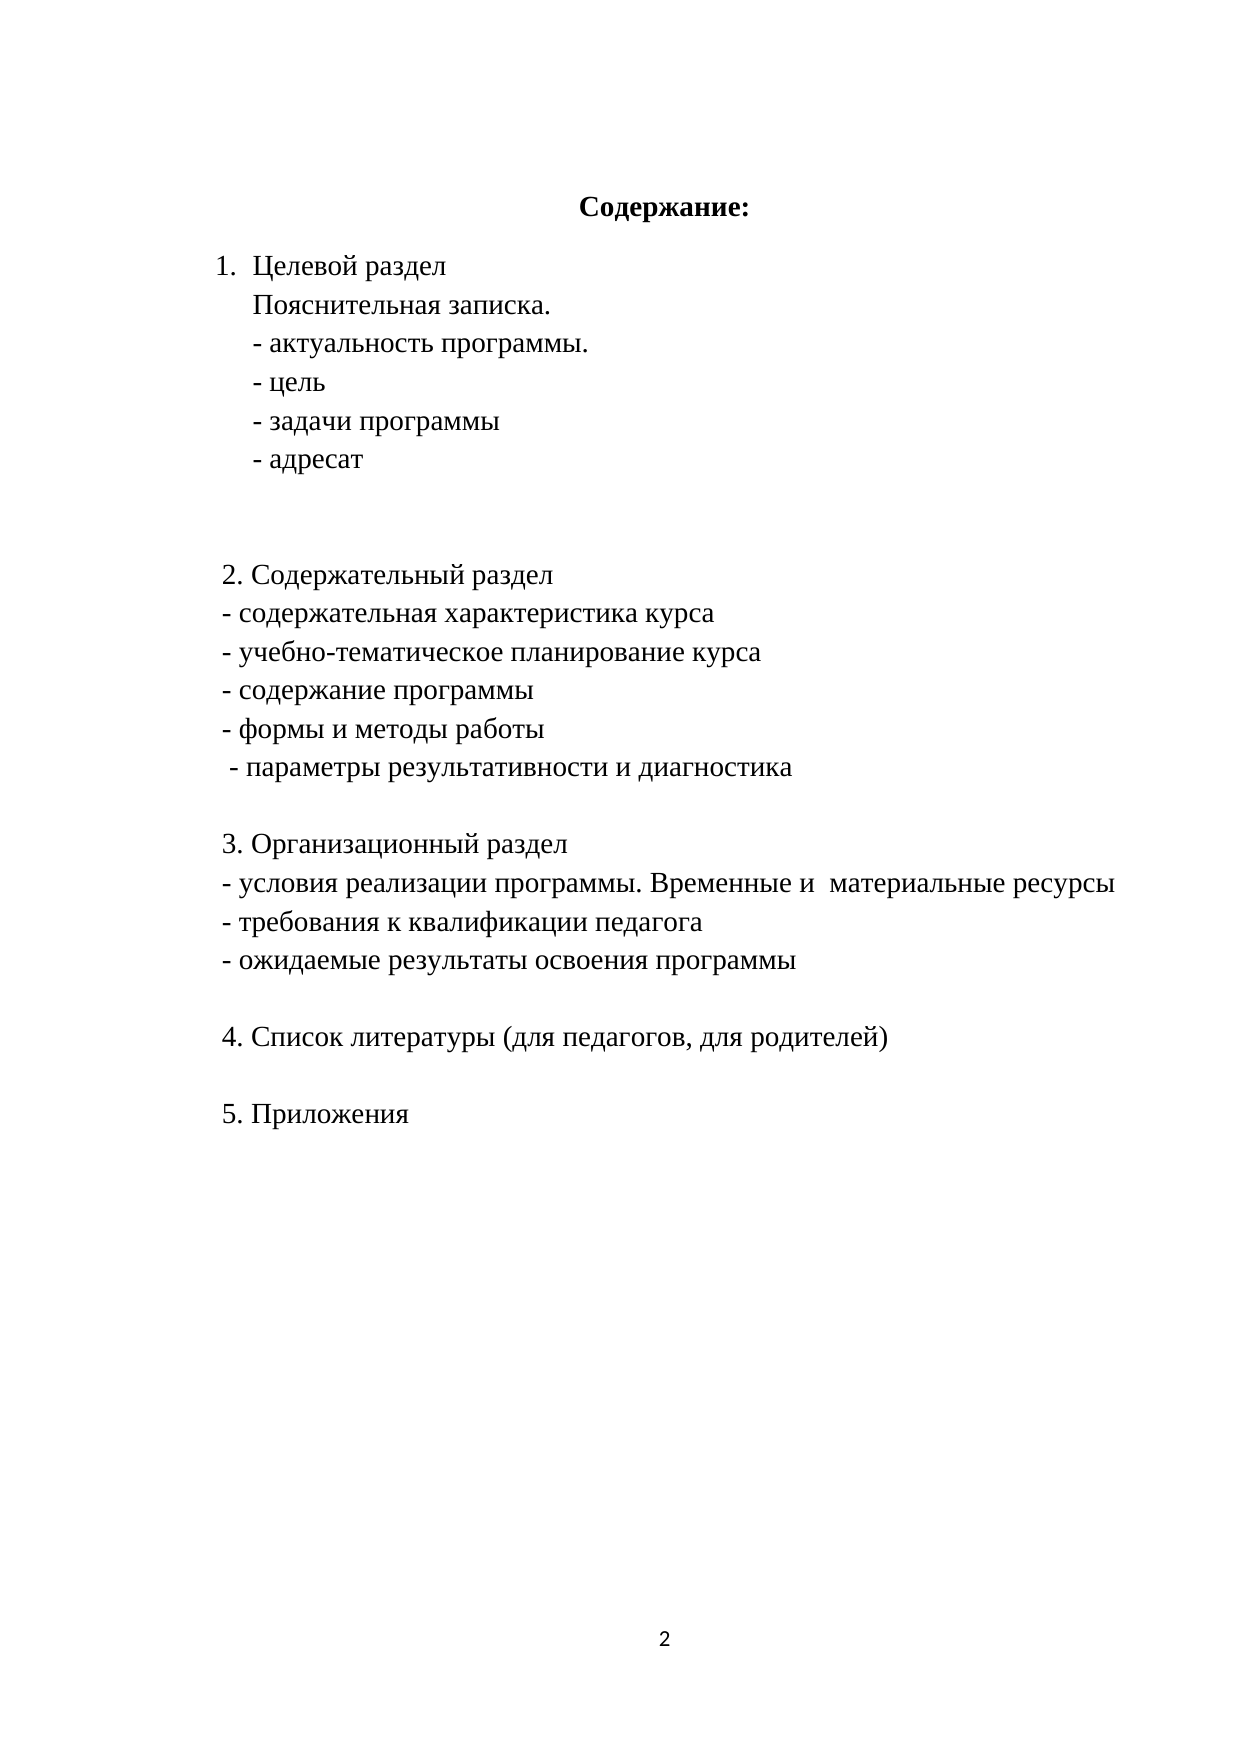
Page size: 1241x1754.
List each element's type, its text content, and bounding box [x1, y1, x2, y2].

list - условия реализации программы. Временные и материальные ресурсы [222, 865, 1152, 899]
list Целевой раздел [215, 248, 1152, 282]
list 5. Приложения [222, 1096, 1152, 1130]
list - цель [252, 364, 1152, 398]
list - содержательная характеристика курса [222, 595, 1152, 629]
list - адресат [252, 441, 1152, 475]
list 2. Содержательный раздел [222, 557, 1152, 590]
list Пояснительная записка. [252, 287, 1152, 321]
text Содержание: [177, 189, 1152, 223]
list - содержание программы [222, 672, 1152, 706]
list - задачи программы [252, 403, 1152, 436]
list - формы и методы работы [222, 711, 1152, 744]
list - параметры результативности и диагностика [222, 749, 1152, 783]
list 4. Список литературы (для педагогов, для родителей) [222, 1019, 1152, 1053]
list - актуальность программы. [252, 326, 1152, 359]
list 3. Организационный раздел [222, 827, 1152, 860]
list - учебно-тематическое планирование курса [222, 634, 1152, 667]
list - ожидаемые результаты освоения программы [222, 942, 1152, 976]
list - требования к квалификации педагога [222, 904, 1152, 937]
